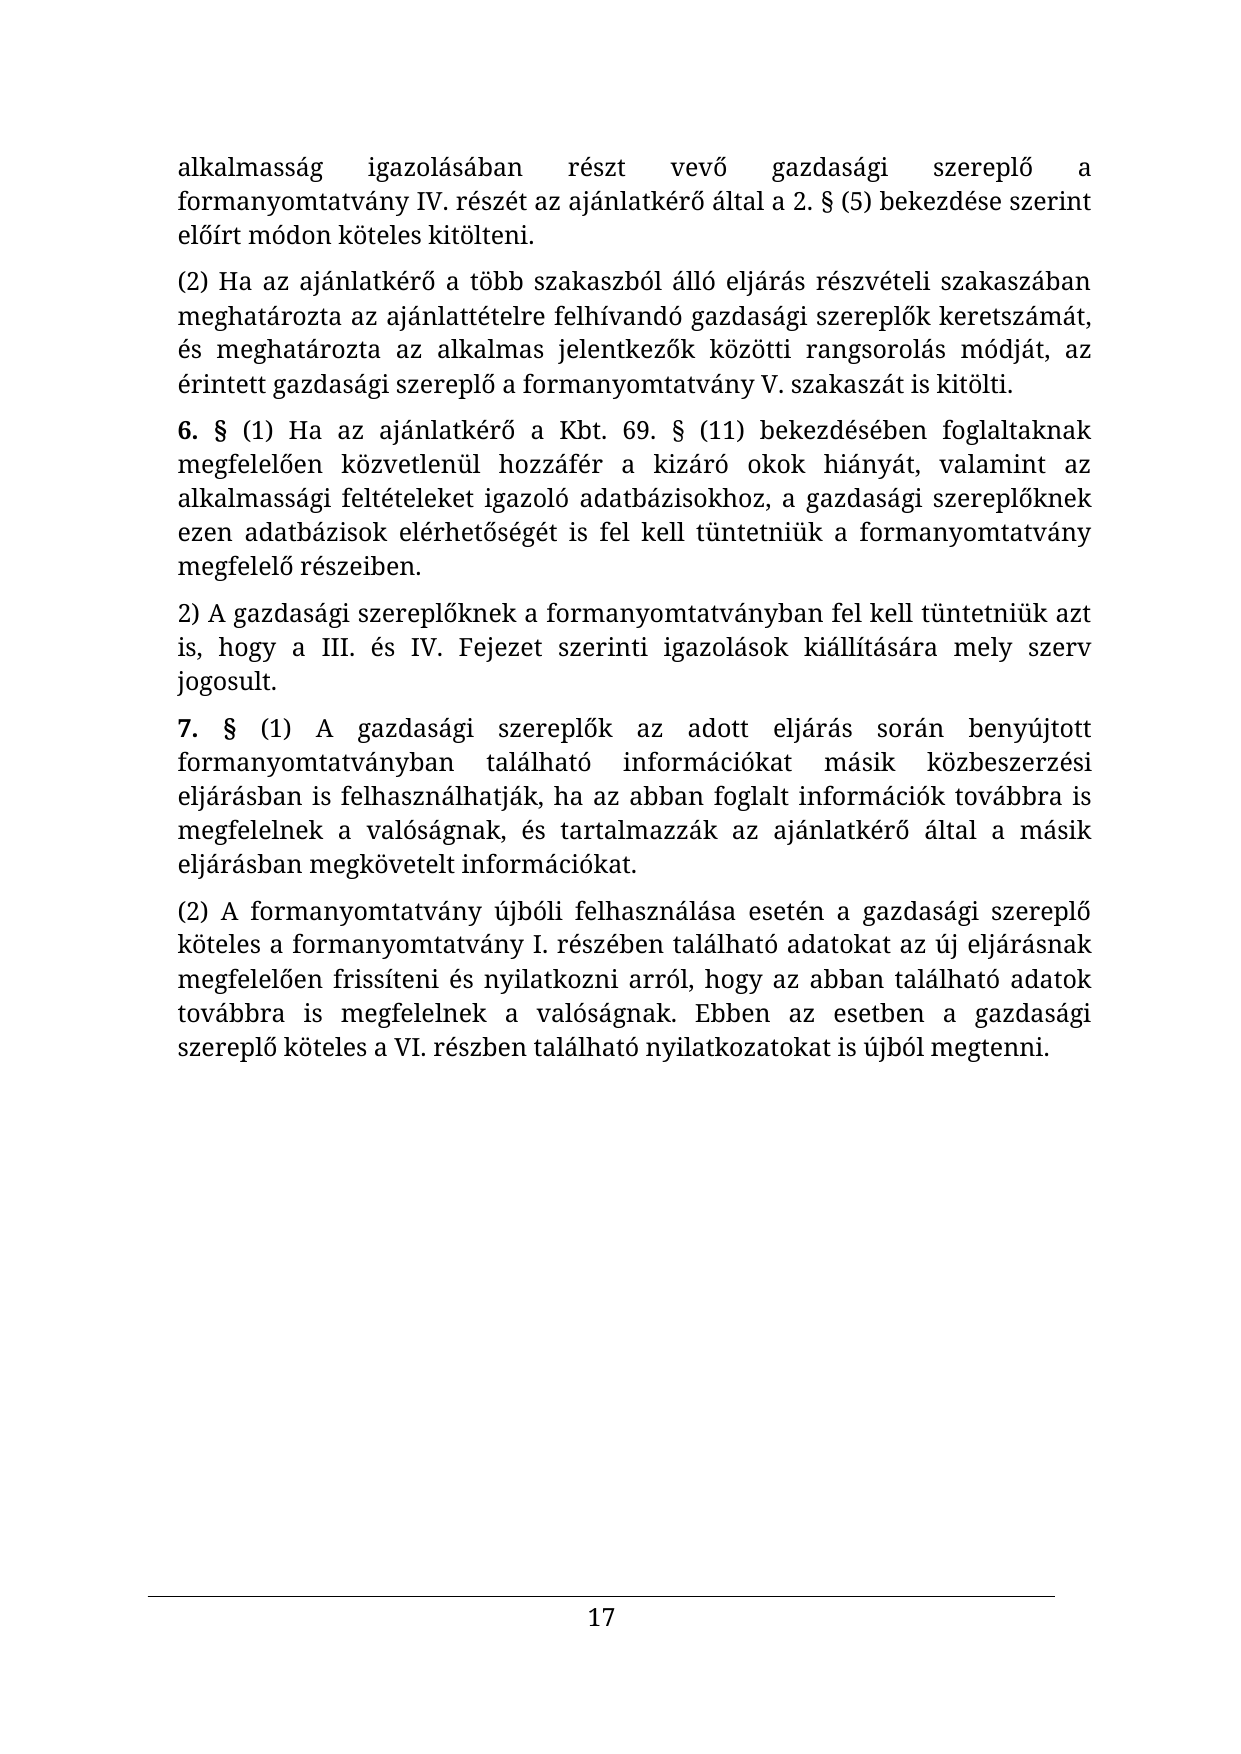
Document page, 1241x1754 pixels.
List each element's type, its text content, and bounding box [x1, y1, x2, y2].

text 2) A gazdasági szereplőknek a formanyomtatványban fel kell tüntetniük azt is, hogy a III. és IV. Fejezet szerinti igazolások kiállítására mely szerv jogosult. [177, 596, 1092, 698]
text 6. § (1) Ha az ajánlatkérő a Kbt. 69. § (11) bekezdésében foglaltaknak megfelelően közvetlenül hozzáfér a kizáró okok hiányát, valamint az alkalmassági feltételeket igazoló adatbázisokhoz, a gazdasági szereplőknek ezen adatbázisok elérhetőségét is fel kell tüntetniük a formanyomtatvány megfelelő részeiben. [177, 413, 1092, 583]
text (2) Ha az ajánlatkérő a több szakaszból álló eljárás részvételi szakaszában meghatározta az ajánlattételre felhívandó gazdasági szereplők keretszámát, és meghatározta az alkalmas jelentkezők közötti rangsorolás módját, az érintett gazdasági szereplő a formanyomtatvány V. szakaszát is kitölti. [177, 264, 1092, 400]
text 7. § (1) A gazdasági szereplők az adott eljárás során benyújtott formanyomtatványban található információkat másik közbeszerzési eljárásban is felhasználhatják, ha az abban foglalt információk továbbra is megfelelnek a valóságnak, és tartalmazzák az ajánlatkérő által a másik eljárásban megkövetelt információkat. [177, 710, 1092, 881]
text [177, 149, 1092, 252]
text (2) A formanyomtatvány újbóli felhasználása esetén a gazdasági szereplő köteles a formanyomtatvány I. részében található adatokat az új eljárásnak megfelelően frissíteni és nyilatkozni arról, hogy az abban található adatok továbbra is megfelelnek a valóságnak. Ebben az esetben a gazdasági szereplő köteles a VI. részben található nyilatkozatokat is újból megtenni. [177, 893, 1092, 1063]
